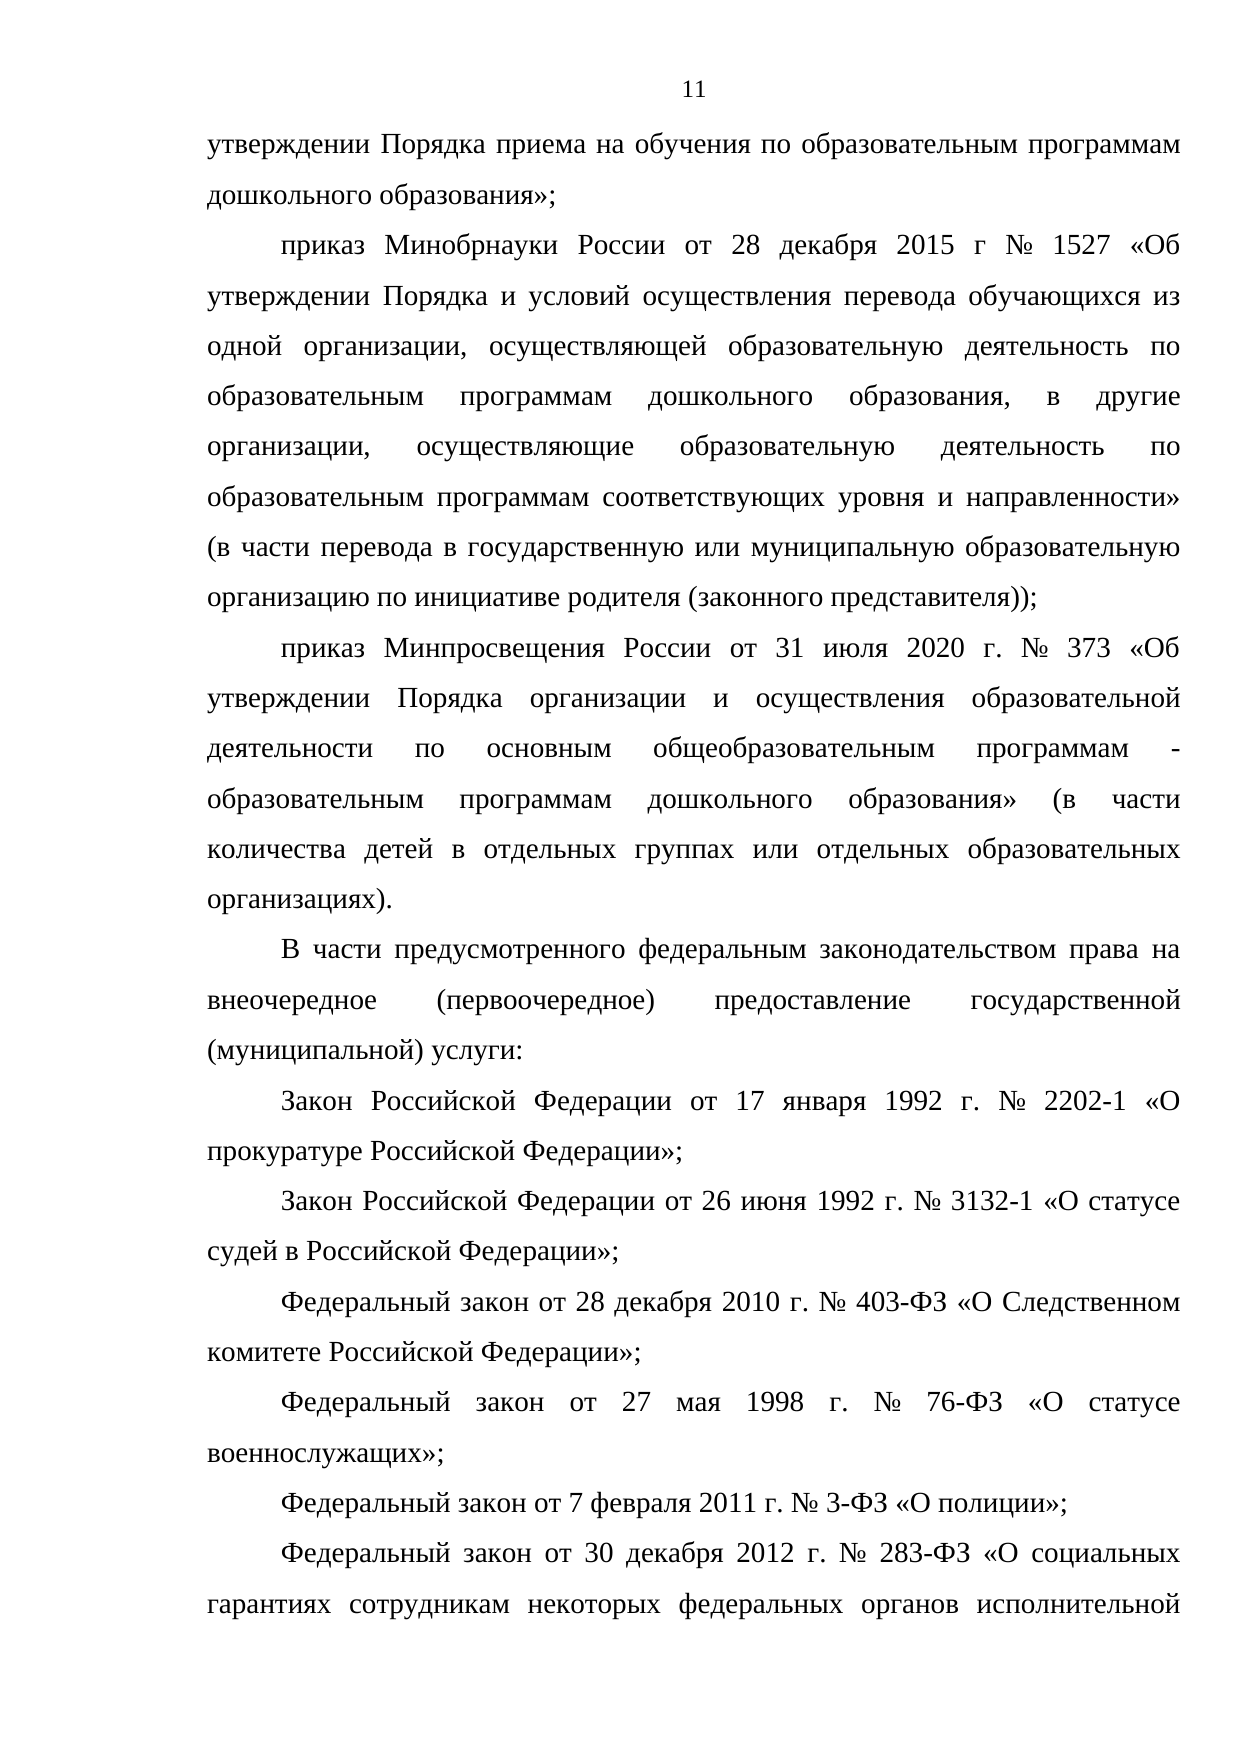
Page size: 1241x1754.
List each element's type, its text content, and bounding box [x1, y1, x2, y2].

text Федеральный закон от 27 мая 1998 г. № 76-ФЗ «О статусе военнослужащих»; [207, 1384, 1181, 1468]
text Федеральный закон от 28 декабря 2010 г. № 403-ФЗ «О Следственном комитете Российской Федерации»; [207, 1284, 1181, 1368]
text приказ Минобрнауки России от 28 декабря 2015 г № 1527 «Об утверждении Порядка и условий осуществления перевода обучающихся из одной организации, осуществляющей образовательную деятельность по образовательным программам дошкольного образования, в другие организации, осуществляющие образовательную деятельность по образовательным программам соответствующих уровня и направленности» (в части перевода в государственную или муниципальную образовательную организацию по инициативе родителя (законного представителя)); [207, 227, 1181, 613]
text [207, 1535, 1181, 1619]
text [207, 127, 1181, 211]
text Закон Российской Федерации от 17 января 1992 г. № 2202-1 «О прокуратуре Российской Федерации»; [207, 1083, 1181, 1166]
text Закон Российской Федерации от 26 июня 1992 г. № 3132-1 «О статусе судей в Российской Федерации»; [207, 1183, 1181, 1267]
text В части предусмотренного федеральным законодательством права на внеочередное (первоочередное) предоставление государственной (муниципальной) услуги: [207, 932, 1181, 1066]
text приказ Минпросвещения России от 31 июля 2020 г. № 373 «Об утверждении Порядка организации и осуществления образовательной деятельности по основным общеобразовательным программам - образовательным программам дошкольного образования» (в части количества детей в отдельных группах или отдельных образовательных организациях). [207, 630, 1181, 915]
text Федеральный закон от 7 февраля 2011 г. № 3-ФЗ «О полиции»; [207, 1485, 1181, 1519]
